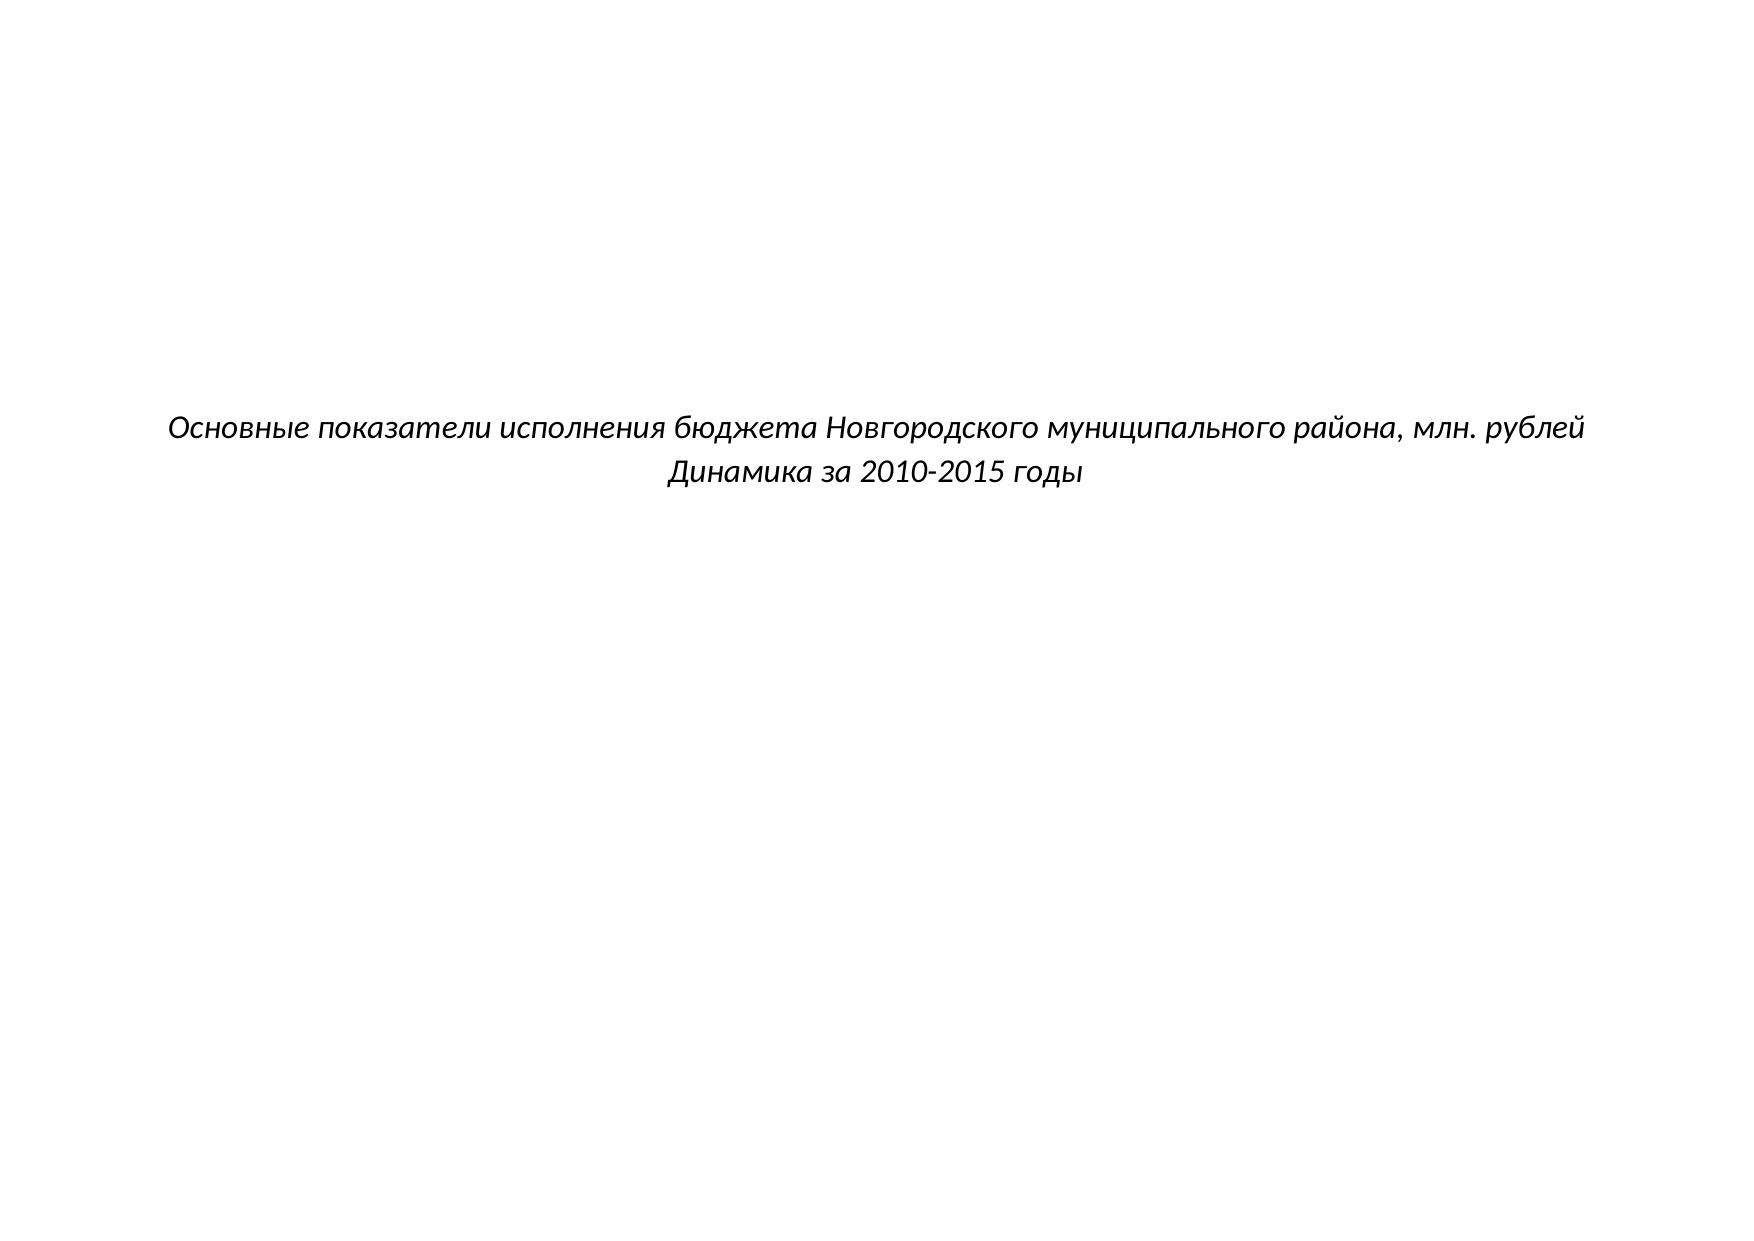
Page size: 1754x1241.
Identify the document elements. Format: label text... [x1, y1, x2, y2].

text Основные показатели исполнения бюджета Новгородского муниципального района, млн. рублей Динамика за 2010-2015 годы [118, 407, 1636, 491]
